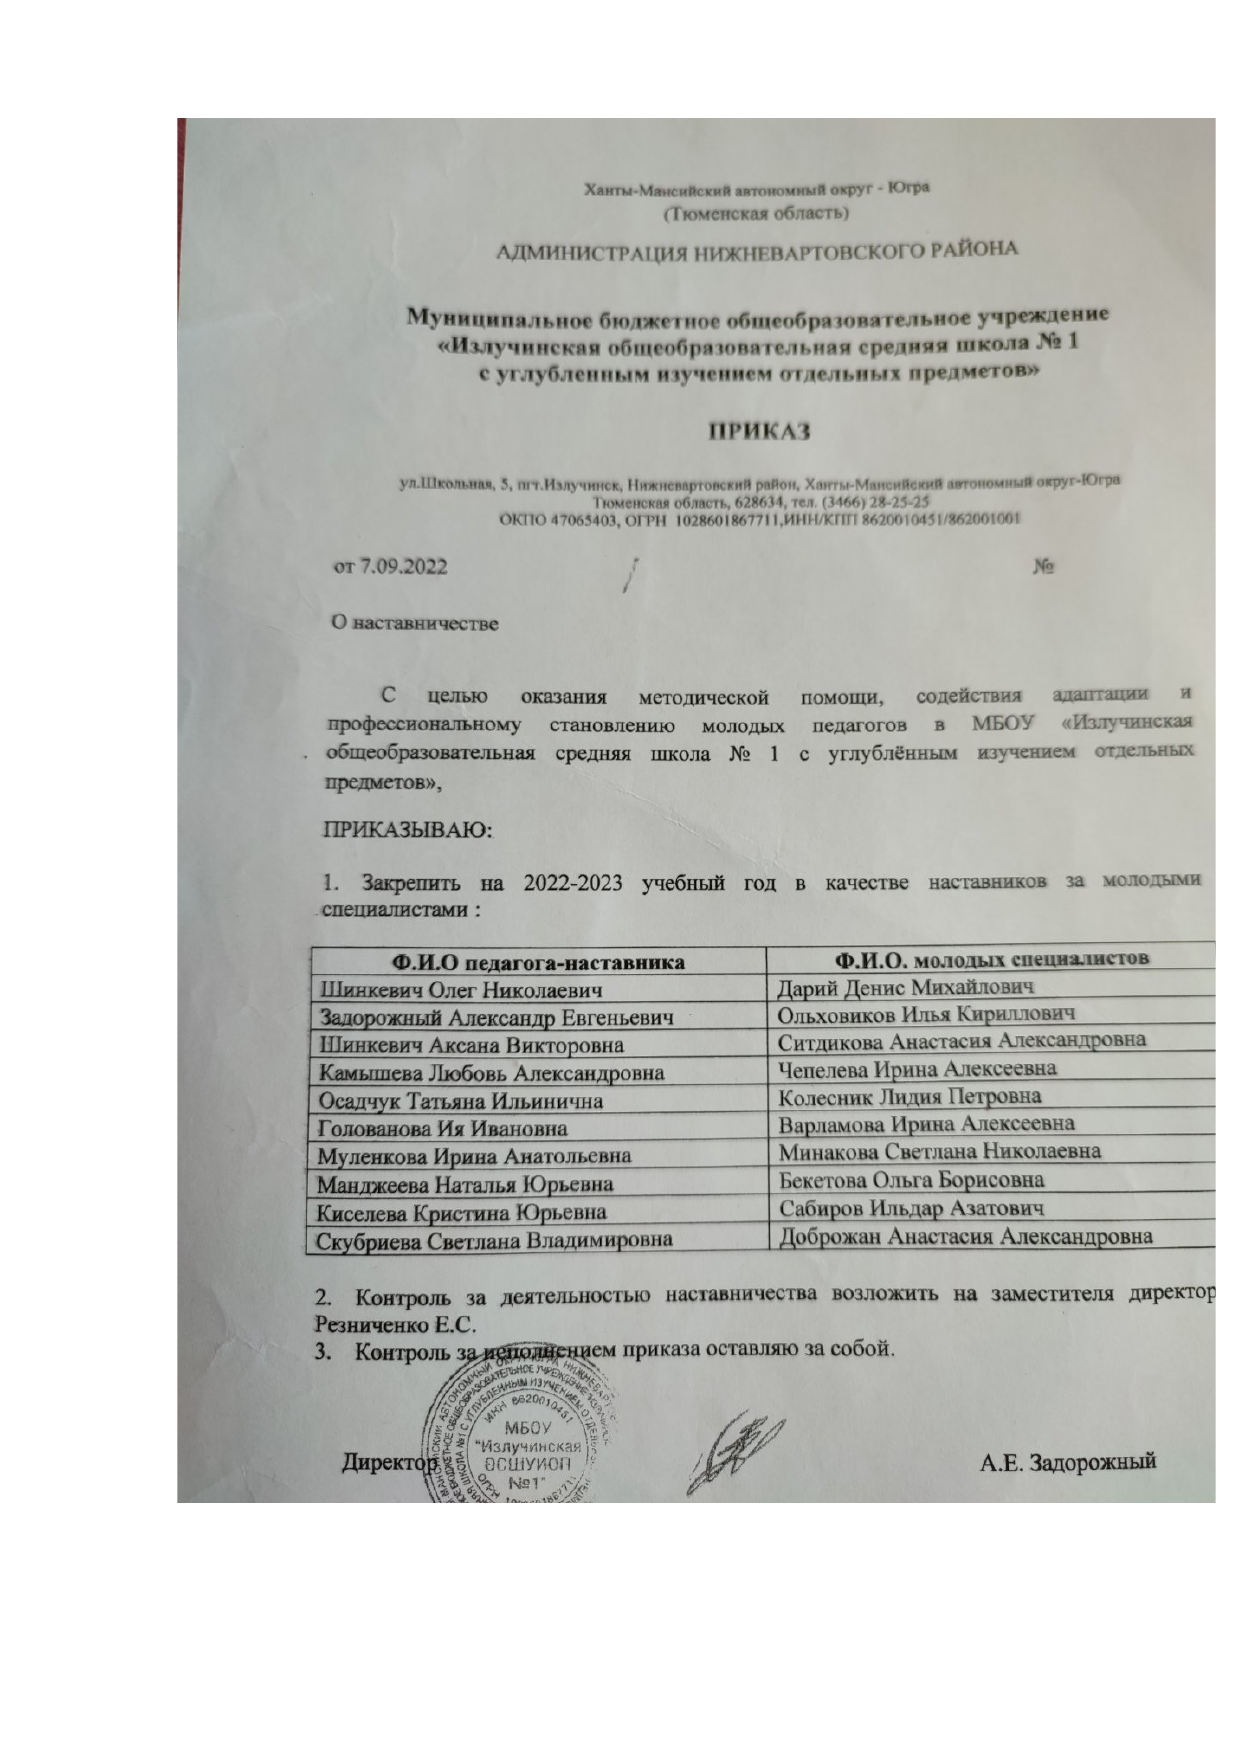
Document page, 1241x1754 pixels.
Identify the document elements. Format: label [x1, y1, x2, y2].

picture [177, 118, 1216, 1503]
